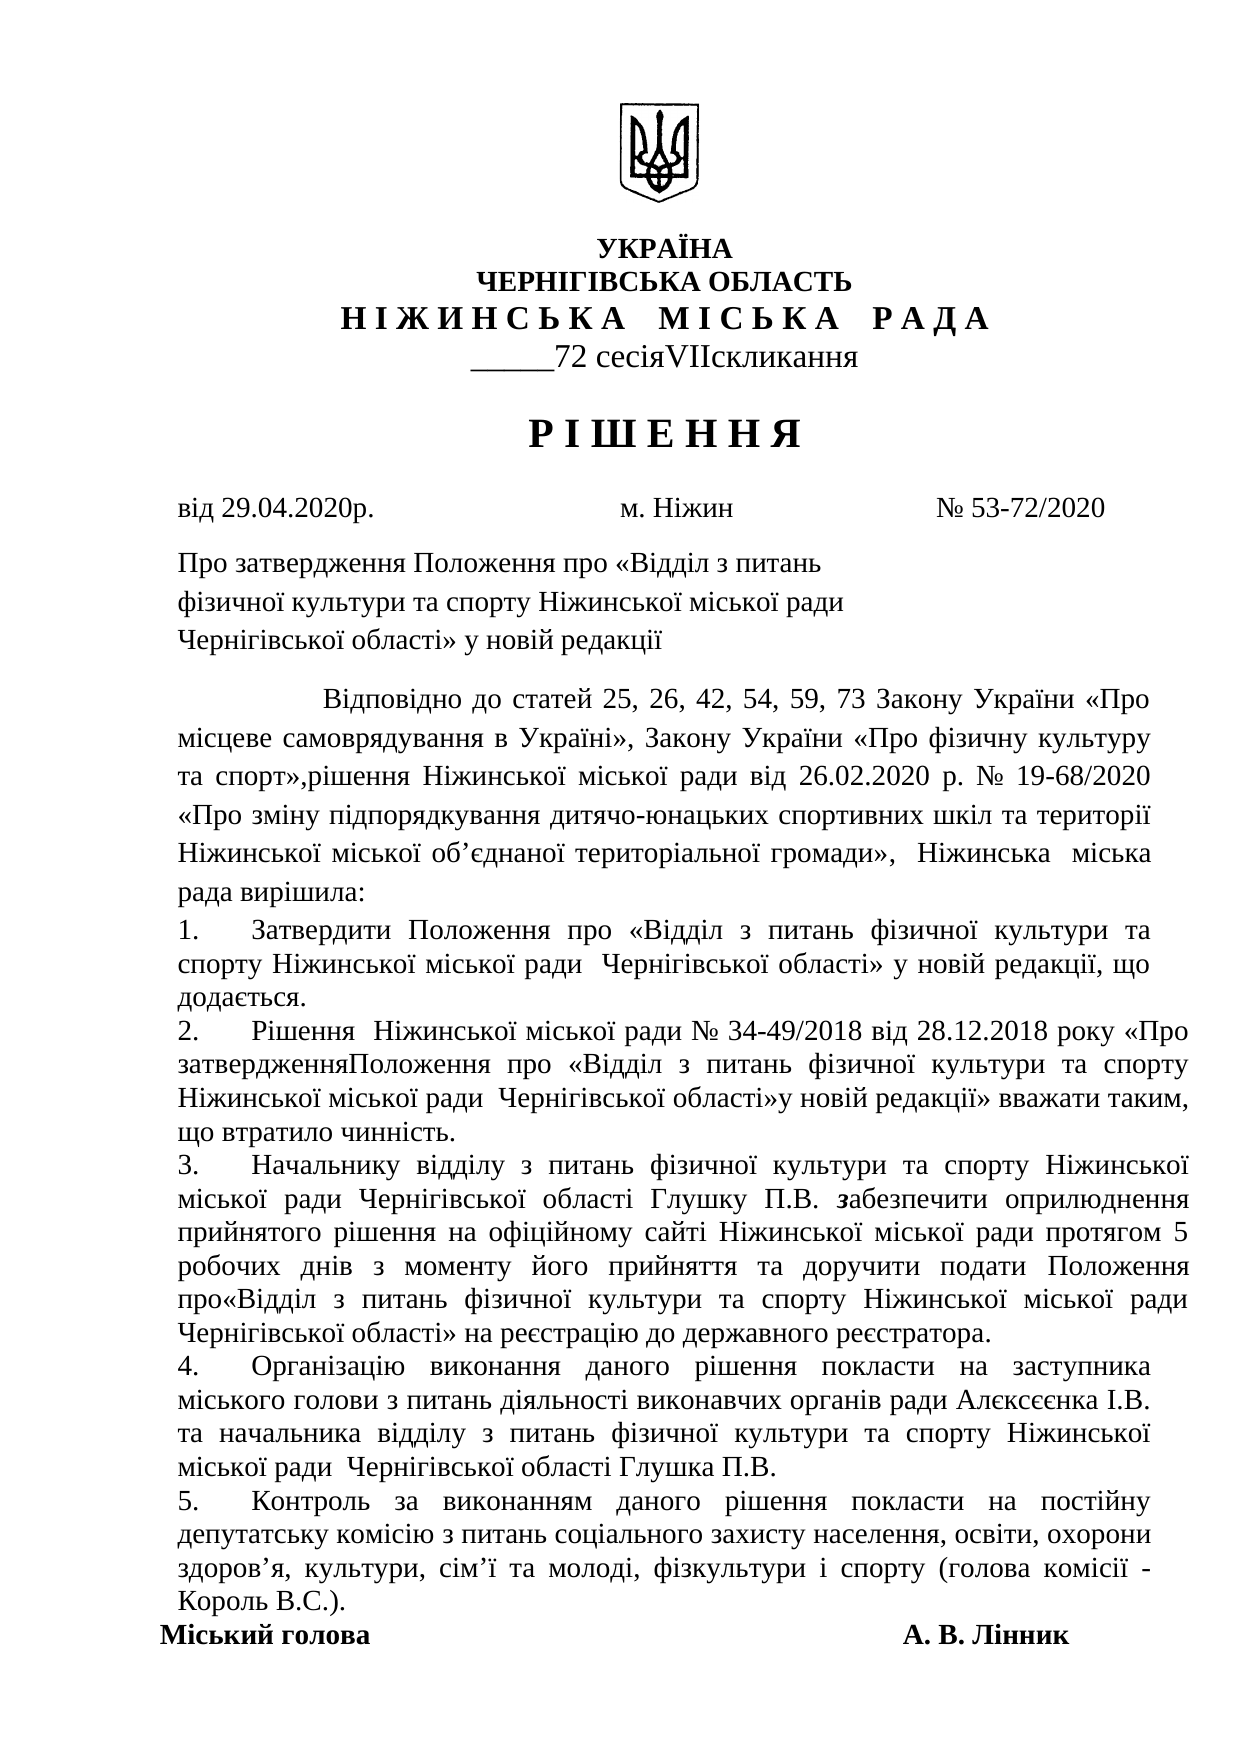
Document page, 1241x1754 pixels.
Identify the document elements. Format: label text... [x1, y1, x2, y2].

text ЧЕРНІГІВСЬКА ОБЛАСТЬ [177, 264, 1152, 298]
subtitle Контроль за виконанням даного рішення покласти на постійну депутатську комісію з питань соціального захисту населення, освіти, охорони здоров’я, культури, сім’ї та молоді, фізкультури і спорту (голова комісії - Король В.С.). [177, 1483, 1152, 1617]
text Р І Ш Е Н Н Я [177, 408, 1152, 456]
text Н І Ж И Н С Ь К А М І С Ь К А Р А Д А [177, 298, 1152, 336]
list Рішення Ніжинської міської ради № 34-49/2018 від 28.12.2018 року «Про затвердженняПоложення про «Відділ з питань фізичної культури та спорту Ніжинської міської ради Чернігівської області»у новій редакції» вважати таким, що втратило чинність. [177, 1013, 1190, 1147]
text Чернігівської області» у новій редакції [177, 622, 1152, 656]
list Затвердити Положення про «Відділ з питань фізичної культури та спорту Ніжинської міської ради Чернігівської області» у новій редакції, що додається. [177, 912, 1152, 1013]
list Начальнику відділу з питань фізичної культури та спорту Ніжинської міської ради Чернігівської області Глушку П.В. забезпечити оприлюднення прийнятого рішення на офіційному сайті Ніжинської міської ради протягом 5 робочих днів з моменту його прийняття та доручити подати Положення про«Відділ з питань фізичної культури та спорту Ніжинської міської ради Чернігівської області» на реєстрацію до державного реєстратора. [177, 1147, 1190, 1348]
text Про затвердження Положення про «Відділ з питань [177, 545, 1152, 579]
picture [619, 103, 700, 203]
text Міський голова А. В. Лінник [65, 1617, 1152, 1650]
subtitle Організацію виконання даного рішення покласти на заступника міського голови з питань діяльності виконавчих органів ради Алєксєєнка І.В. та начальника відділу з питань фізичної культури та спорту Ніжинської міської ради Чернігівської області Глушка П.В. [177, 1348, 1152, 1483]
text Відповідно до статей 25, 26, 42, 54, 59, 73 Закону України «Про місцеве самоврядування в Україні», Закону України «Про фізичну культуру та спорт»,рішення Ніжинської міської ради від 26.02.2020 р. № 19-68/2020 «Про зміну підпорядкування дитячо-юнацьких спортивних шкіл та території Ніжинської міської об’єднаної територіальної громади», Ніжинська міська рада вирішила: [177, 681, 1152, 907]
text УКРАЇНА [177, 231, 1152, 264]
text фізичної культури та спорту Ніжинської міської ради [177, 584, 1152, 617]
text від 29.04.2020р. м. Ніжин № 53-72/2020 [177, 490, 1152, 523]
text _____72 сесіяVIIскликання [177, 336, 1152, 375]
